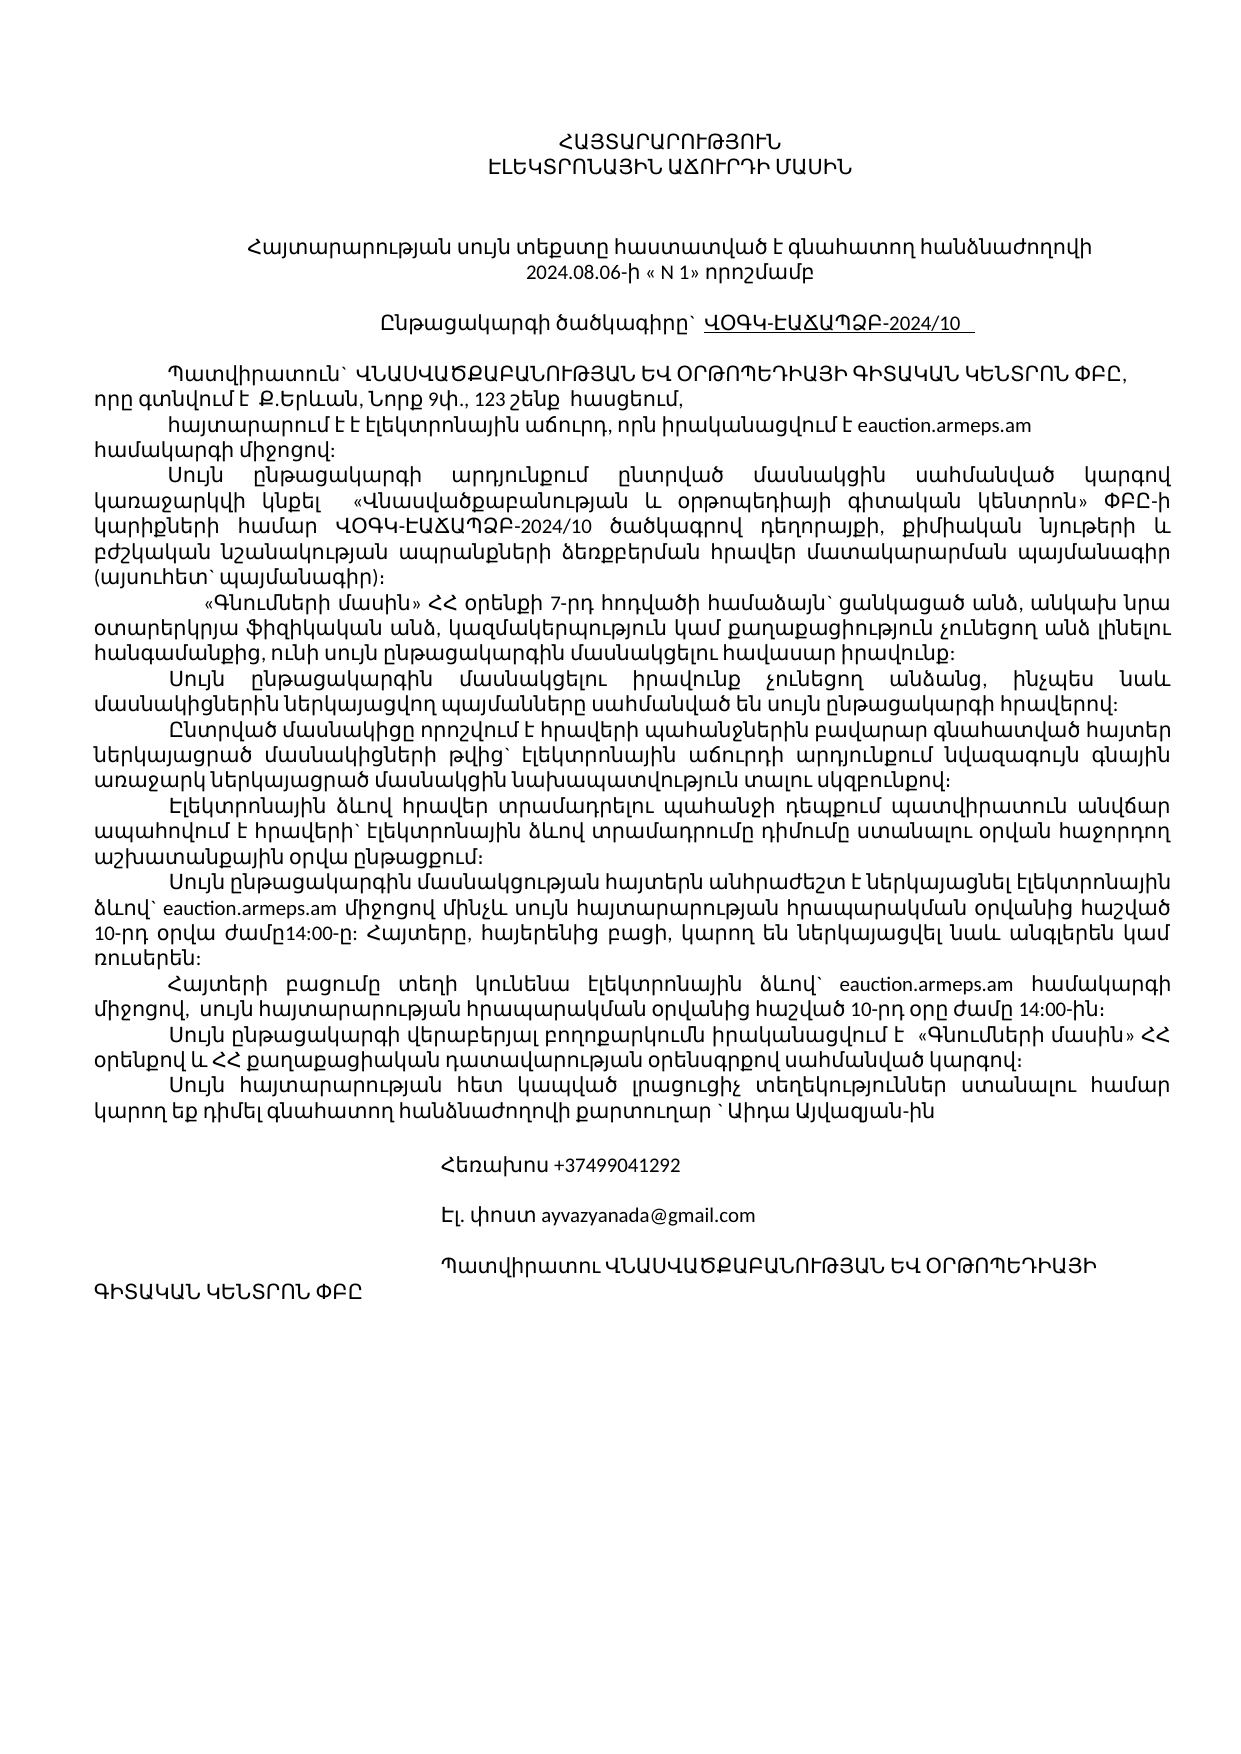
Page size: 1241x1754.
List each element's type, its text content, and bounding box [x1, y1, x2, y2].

text հայտարարում է է էլեկտրոնային աճուրդ, որն իրականացվում է eauction.armeps.am համակարգի միջոցով: [94, 412, 1171, 463]
text Սույն ընթացակարգի արդյունքում ընտրված մասնակցին սահմանված կարգով կառաջարկվի կնքել «Վնասվածքաբանության և օրթոպեդիայի գիտական կենտրոն» ՓԲԸ-ի կարիքների համար ՎՕԳԿ-ԷԱՃԱՊՁԲ-2024/10 ծածկագրով դեղորայքի, քիմիական նյութերի և բժշկական նշանակության ապրանքների ձեռքբերման հրավեր մատակարարման պայմանագիր (այսուհետ` պայմանագիր)։ [94, 463, 1171, 590]
text Պատվիրատուն` ՎՆԱՍՎԱԾՔԱԲԱՆՈՒԹՅԱՆ ԵՎ ՕՐԹՈՊԵԴԻԱՅԻ ԳԻՏԱԿԱՆ ԿԵՆՏՐՈՆ ՓԲԸ, որը գտնվում է Ք.Երևան, Նորք 9փ., 123 շենք հասցեում, [94, 361, 1171, 412]
text Սույն հայտարարության հետ կապված լրացուցիչ տեղեկություններ ստանալու համար կարող եք դիմել գնահատող հանձնաժողովի քարտուղար ` Աիդա Այվազյան-ին [94, 1073, 1171, 1123]
text Ընթացակարգի ծածկագիրը` ՎՕԳԿ-ԷԱՃԱՊՁԲ-2024/10 [94, 310, 1171, 336]
text Սույն ընթացակարգին մասնակցության հայտերն անհրաժեշտ է ներկայացնել էլեկտրոնային ձևով` eauction.armeps.am միջոցով մինչև սույն հայտարարության հրապարակման օրվանից հաշված 10-րդ օրվա ժամը14:00-ը: Հայտերը, հայերենից բացի, կարող են ներկայացվել նաև անգլերեն կամ ռուսերեն: [94, 869, 1171, 971]
text Պատվիրատու ՎՆԱՍՎԱԾՔԱԲԱՆՈՒԹՅԱՆ ԵՎ ՕՐԹՈՊԵԴԻԱՅԻ ԳԻՏԱԿԱՆ ԿԵՆՏՐՈՆ ՓԲԸ [94, 1253, 1171, 1304]
text «Գնումների մասին» ՀՀ օրենքի 7-րդ հոդվածի համաձայն` ցանկացած անձ, անկախ նրա օտարերկրյա ֆիզիկական անձ, կազմակերպություն կամ քաղաքացիություն չունեցող անձ լինելու հանգամանքից, ունի սույն ընթացակարգին մասնակցելու հավասար իրավունք: [94, 590, 1171, 666]
text Սույն ընթացակարգին մասնակցելու իրավունք չունեցող անձանց, ինչպես նաև մասնակիցներին ներկայացվող պայմանները սահմանված են սույն ընթացակարգի հրավերով: [94, 666, 1171, 717]
text 2024.08.06 -ի « N 1» որոշմամբ [94, 259, 1171, 285]
text Ընտրված մասնակիցը որոշվում է հրավերի պահանջներին բավարար գնահատված հայտեր ներկայացրած մասնակիցների թվից` էլեկտրոնային աճուրդի արդյունքում նվազագույն գնային առաջարկ ներկայացրած մասնակցին նախապատվություն տալու սկզբունքով։ [94, 717, 1171, 793]
text Հեռախոս +37499041292 [94, 1152, 1171, 1177]
text ՀԱՅՏԱՐԱՐՈՒԹՅՈՒՆ [94, 129, 1171, 154]
text Հայտարարության սույն տեքստը հաստատված է գնահատող հանձնաժողովի [94, 234, 1171, 259]
text Էլ. փոստ ayvazyanada@gmail.com [94, 1203, 1171, 1228]
text Սույն ընթացակարգի վերաբերյալ բողոքարկումն իրականացվում է «Գնումների մասին» ՀՀ օրենքով և ՀՀ քաղաքացիական դատավարության օրենսգրքով սահմանված կարգով։ [94, 1022, 1171, 1073]
text Էլեկտրոնային ձևով հրավեր տրամադրելու պահանջի դեպքում պատվիրատուն անվճար ապահովում է հրավերի` էլեկտրոնային ձևով տրամադրումը դիմումը ստանալու օրվան հաջորդող աշխատանքային օրվա ընթացքում։ [94, 793, 1171, 869]
text Հայտերի բացումը տեղի կունենա էլեկտրոնային ձևով` eauction.armeps.am համակարգի միջոցով, սույն հայտարարության հրապարակման օրվանից հաշված 10-րդ օրը ժամը 14:00-ին։ [94, 971, 1171, 1022]
text ԷԼԵԿՏՐՈՆԱՅԻՆ ԱՃՈՒՐԴԻ ՄԱՍԻՆ [94, 154, 1171, 180]
